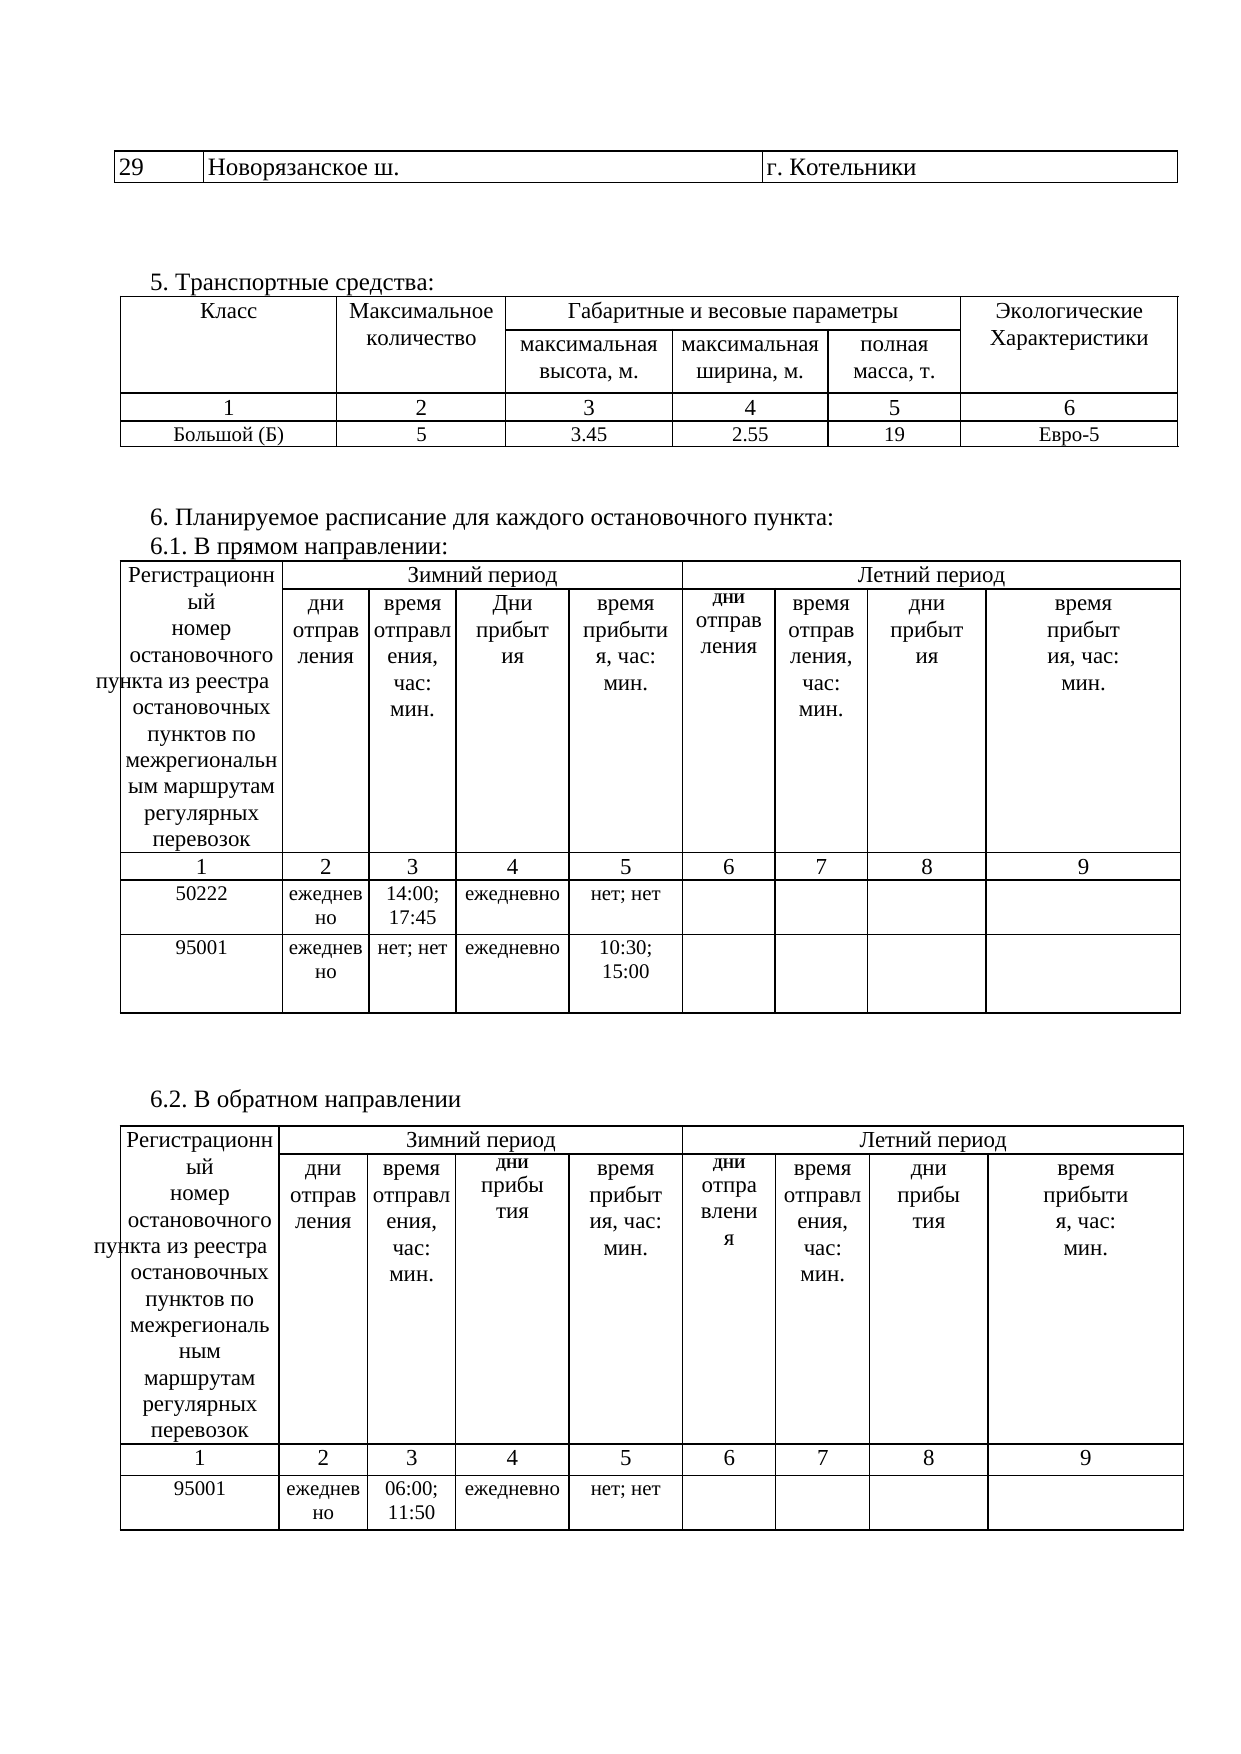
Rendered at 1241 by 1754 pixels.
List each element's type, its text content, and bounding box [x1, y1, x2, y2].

table_cell ДНИ отправ ления [683, 590, 774, 851]
table_cell Большой (Б) [121, 422, 336, 446]
table_cell 29 [115, 152, 203, 181]
table_header Регистрационный номер остановочного пункта из реестра остановочных пунктов по межрегиональным маршрутам регулярных перевозок [121, 562, 282, 851]
table_cell [776, 881, 867, 934]
table_cell 5 [570, 1445, 682, 1475]
table_header Габаритные и весовые параметры [506, 297, 960, 329]
table_cell 3 [506, 394, 672, 420]
table_cell 8 [868, 853, 985, 879]
table_cell г. Котельники [763, 152, 1177, 181]
table_cell [776, 1476, 869, 1529]
table_cell 7 [776, 853, 867, 879]
table_cell 2 [283, 853, 368, 879]
table_cell ежедневно [280, 1476, 367, 1529]
table_cell 7 [776, 1445, 869, 1475]
table_cell время прибыти я, час: мин. [989, 1155, 1183, 1443]
table_cell дни прибы тия [870, 1155, 987, 1443]
table_cell [868, 935, 985, 1012]
table_cell 5 [570, 853, 682, 879]
table_cell [987, 881, 1180, 934]
table_header Летний период [683, 1127, 1183, 1153]
table_cell [776, 935, 867, 1012]
table_header Класс [121, 297, 336, 392]
table_cell 2.55 [673, 422, 827, 446]
table_cell время прибыти я, час: мин. [570, 590, 682, 851]
table_cell Дни прибыт ия [457, 590, 568, 851]
table_cell Новорязанское ш. [204, 152, 762, 181]
table_header Экологические Характеристики [961, 297, 1177, 392]
table_cell [683, 1476, 775, 1529]
table_cell ежедневно [457, 935, 568, 1012]
table_header Зимний период [283, 562, 682, 588]
table_cell 50222 [121, 881, 282, 934]
table_header Зимний период [280, 1127, 682, 1153]
table_header Максимальное количество [337, 297, 505, 392]
table_cell нет; нет [570, 881, 682, 934]
table_cell 2 [280, 1445, 367, 1475]
table_cell время отправ ления, час: мин. [776, 590, 867, 851]
text 6.1. В прямом направлении: [150, 531, 1090, 560]
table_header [121, 1127, 278, 1443]
text 6.2. В обратном направлении [150, 1084, 1090, 1112]
table_cell [683, 881, 774, 934]
table_cell 9 [987, 853, 1180, 879]
table_cell 5 [337, 422, 505, 446]
table_cell [868, 881, 985, 934]
text 6. Планируемое расписание для каждого остановочного пункта: [150, 502, 1090, 531]
table_cell 19 [829, 422, 960, 446]
table_cell 6 [683, 853, 774, 879]
table_cell 4 [673, 394, 827, 420]
table_cell ежедневно [283, 935, 368, 1012]
table_cell 4 [457, 853, 568, 879]
table_cell 3.45 [506, 422, 672, 446]
table_cell дни отправ ления [283, 590, 368, 851]
table_cell 95001 [121, 935, 282, 1012]
table_cell полная масса, т. [829, 331, 960, 392]
table_header Летний период [683, 562, 1180, 588]
table_cell 2 [337, 394, 505, 420]
table_cell [870, 1476, 987, 1529]
table_cell нет; нет [570, 1476, 682, 1529]
table_cell время отправл ения, час: мин. [368, 1155, 455, 1443]
table_cell 6 [961, 394, 1177, 420]
table_cell нет; нет [370, 935, 455, 1012]
table_cell ежедневно [283, 881, 368, 934]
table_cell 8 [870, 1445, 987, 1475]
table_cell 4 [456, 1445, 568, 1475]
table_cell 5 [829, 394, 960, 420]
table_cell Евро-5 [961, 422, 1177, 446]
table_cell 6 [683, 1445, 775, 1475]
table_cell 3 [370, 853, 455, 879]
table_cell дни прибыт ия [868, 590, 985, 851]
table_cell 9 [989, 1445, 1183, 1475]
table_cell 06:00; 11:50 [368, 1476, 455, 1529]
table_cell ДНИ отпра влени я [683, 1155, 775, 1443]
table_cell максимальная высота, м. [506, 331, 672, 392]
table_cell дни отправ ления [280, 1155, 367, 1443]
table_cell 10:30; 15:00 [570, 935, 682, 1012]
table_cell время отправл ения, час: мин. [370, 590, 455, 851]
text 5. Транспортные средства: [150, 267, 1090, 296]
table_cell время прибыт ия, час: мин. [987, 590, 1180, 851]
table_cell 3 [368, 1445, 455, 1475]
table_cell 1 [121, 1445, 278, 1475]
table_cell 1 [121, 394, 336, 420]
table_cell ежедневно [457, 881, 568, 934]
table_cell 95001 [121, 1476, 278, 1529]
table_cell ДНИ прибы тия [456, 1155, 568, 1443]
table_cell [987, 935, 1180, 1012]
table_cell [989, 1476, 1183, 1529]
table_cell 14:00; 17:45 [370, 881, 455, 934]
table_cell 1 [121, 853, 282, 879]
table_cell ежедневно [456, 1476, 568, 1529]
table_cell [683, 935, 774, 1012]
table_cell время отправл ения, час: мин. [776, 1155, 869, 1443]
table_cell максимальная ширина, м. [673, 331, 827, 392]
table_cell время прибыт ия, час: мин. [570, 1155, 682, 1443]
